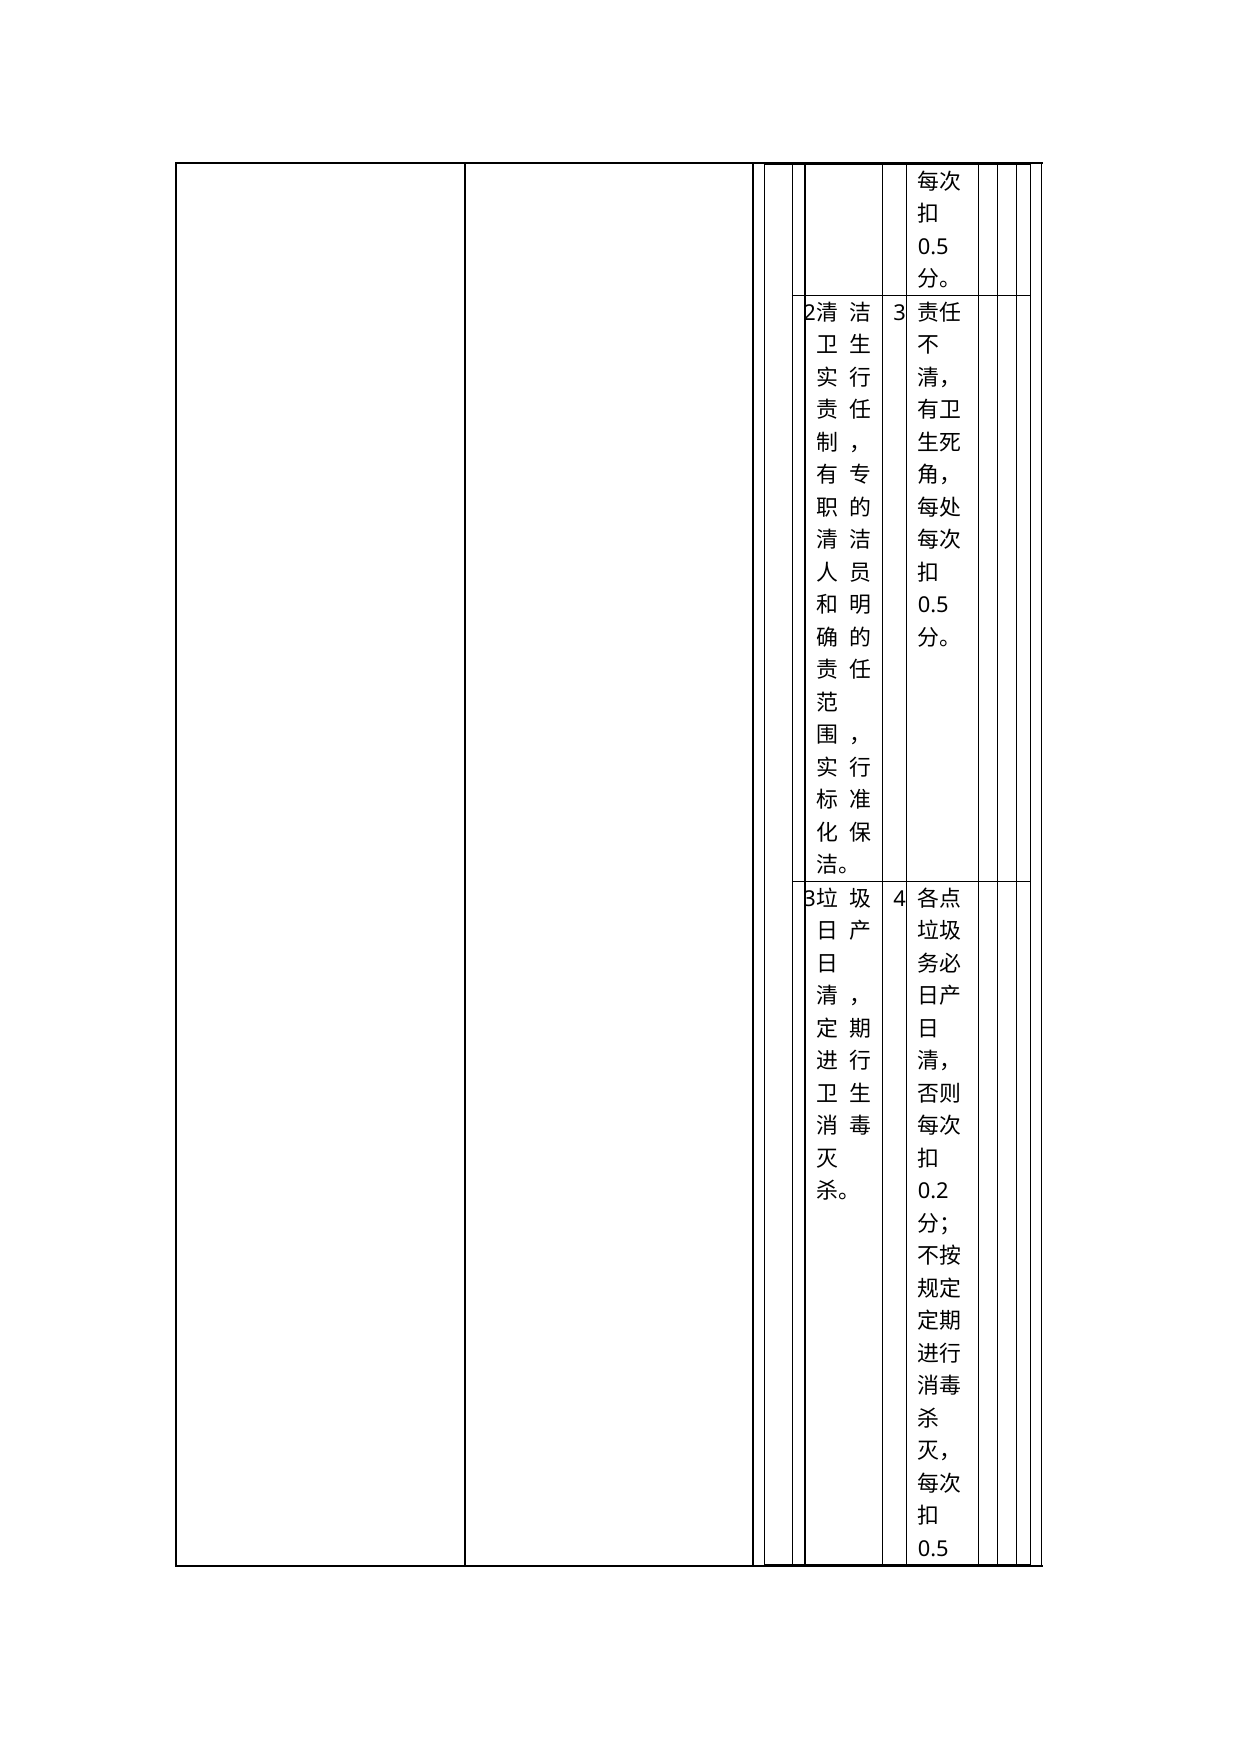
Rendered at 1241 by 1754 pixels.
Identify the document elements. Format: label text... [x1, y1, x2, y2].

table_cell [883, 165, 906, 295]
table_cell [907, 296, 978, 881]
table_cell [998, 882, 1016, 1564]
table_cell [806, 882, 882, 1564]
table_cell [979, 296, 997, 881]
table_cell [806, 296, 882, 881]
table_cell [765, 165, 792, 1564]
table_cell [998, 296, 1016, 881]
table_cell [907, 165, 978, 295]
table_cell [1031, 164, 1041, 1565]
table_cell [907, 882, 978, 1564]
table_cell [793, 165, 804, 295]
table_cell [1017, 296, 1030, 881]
table_cell ★ [466, 164, 752, 1565]
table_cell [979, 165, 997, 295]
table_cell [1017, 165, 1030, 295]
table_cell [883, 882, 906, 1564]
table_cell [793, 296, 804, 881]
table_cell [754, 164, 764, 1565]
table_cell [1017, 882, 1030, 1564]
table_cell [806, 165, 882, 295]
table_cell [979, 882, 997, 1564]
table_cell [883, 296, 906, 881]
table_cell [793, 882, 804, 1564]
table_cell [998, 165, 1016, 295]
table_cell 1 [177, 164, 464, 1565]
